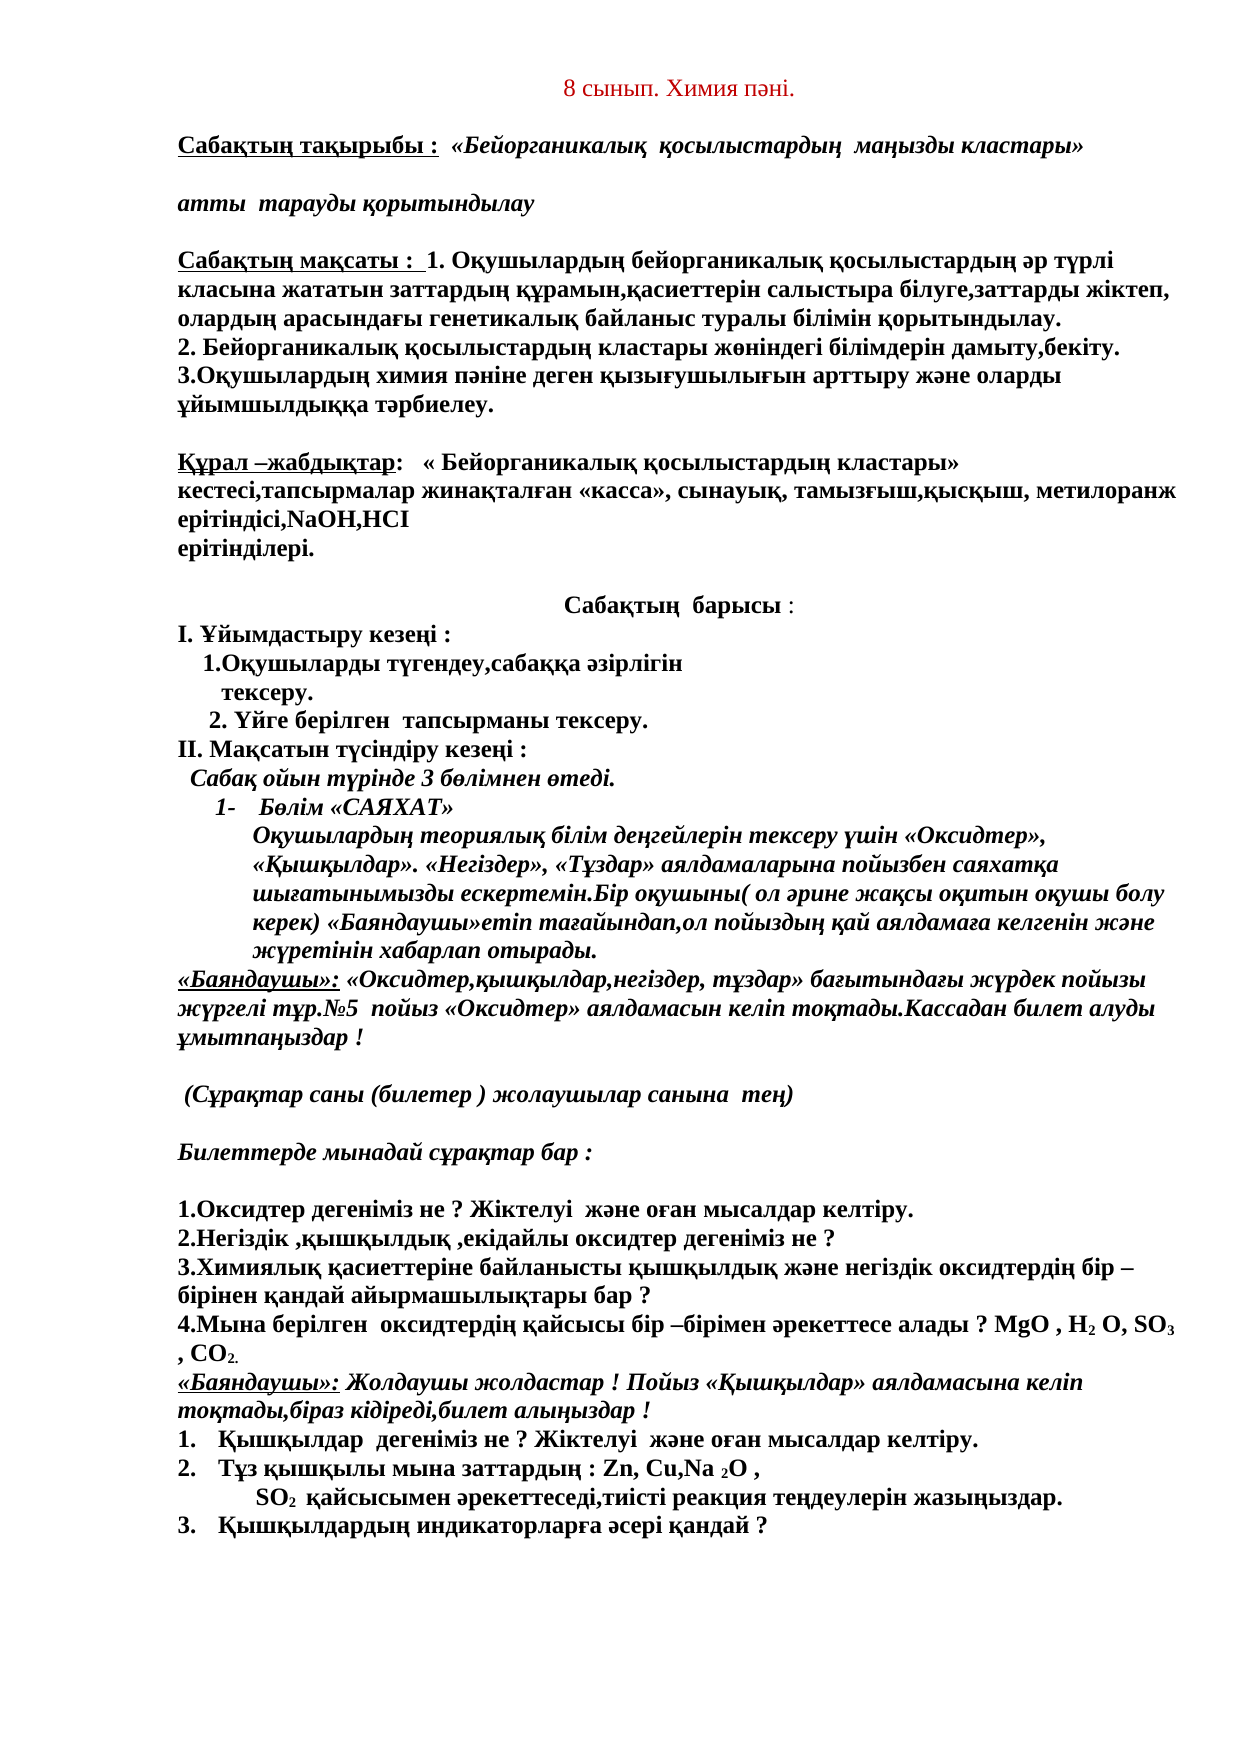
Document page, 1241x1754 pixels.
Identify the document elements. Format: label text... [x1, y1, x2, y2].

text атты тарауды қорытындылау [177, 188, 1181, 217]
list Бөлім «САЯХАТ» [215, 792, 1181, 821]
text олардың арасындағы генетикалық байланыс туралы білімін қорытындылау. [177, 303, 1181, 332]
text ІІ. Мақсатын түсіндіру кезеңі : [177, 734, 1181, 763]
text 8 сынып. Химия пәні. [177, 73, 1181, 102]
text 3.Химиялық қасиеттеріне байланысты қышқылдық және негіздік оксидтердің бір –бірінен қандай айырмашылықтары бар ? [177, 1252, 1181, 1309]
text ерітінділері. [177, 533, 1181, 562]
text Сабақтың мақсаты : 1. Оқушылардың бейорганикалық қосылыстардың әр түрлі класына жататын заттардың құрамын,қасиеттерін салыстыра білуге,заттарды жіктеп, [177, 246, 1181, 303]
text тексеру. [177, 677, 1181, 706]
text 2. Бейорганикалық қосылыстардың кластары жөніндегі білімдерін дамыту,бекіту. [177, 332, 1181, 361]
text 2.Негіздік ,қышқылдық ,екідайлы оксидтер дегеніміз не ? [177, 1223, 1181, 1252]
text 2. Үйге берілген тапсырманы тексеру. [177, 706, 1181, 734]
text 1.Оксидтер дегеніміз не ? Жіктелуі және оған мысалдар келтіру. [177, 1194, 1181, 1223]
text І. Ұйымдастыру кезеңі : [177, 619, 1181, 648]
text «Баяндаушы»: Жолдаушы жолдастар ! Пойыз «Қышқылдар» аялдамасына келіп тоқтады,біраз кідіреді,билет алыңыздар ! [177, 1367, 1181, 1424]
list Тұз қышқылы мына заттардың : Zn, Cu,Na 2O , [177, 1453, 1181, 1482]
text Билеттерде мынадай сұрақтар бар : [177, 1137, 1181, 1166]
text Сабақтың тақырыбы : «Бейорганикалық қосылыстардың маңызды кластары» [177, 131, 1181, 159]
text SO2 қайсысымен әрекеттеседі,тиісті реакция теңдеулерін жазыңыздар. [255, 1482, 1181, 1511]
text Құрал –жабдықтар: « Бейорганикалық қосылыстардың кластары» кестесі,тапсырмалар жинақталған «касса», сынауық, тамызғыш,қысқыш, метилоранж ерітіндісі,NaOH,HCI [177, 447, 1181, 533]
text Оқушылардың теориялық білім деңгейлерін тексеру үшін «Оксидтер», «Қышқылдар». «Негіздер», «Тұздар» аялдамаларына пойызбен саяхатқа шығатынымызды ескертемін.Бір оқушыны( ол әрине жақсы оқитын оқушы болу керек) «Баяндаушы»етіп тағайындап,ол пойыздың қай аялдамаға келгенін және жүретінін хабарлап отырады. [252, 821, 1181, 964]
text «Баяндаушы»: «Оксидтер,қышқылдар,негіздер, тұздар» бағытындағы жүрдек пойызы жүргелі тұр.№5 пойыз «Оксидтер» аялдамасын келіп тоқтады.Кассадан билет алуды ұмытпаңыздар ! [177, 964, 1181, 1051]
list Қышқылдар дегеніміз не ? Жіктелуі және оған мысалдар келтіру. [177, 1424, 1181, 1453]
text 1.Оқушыларды түгендеу,сабаққа әзірлігін [177, 648, 1181, 677]
list Қышқылдардың индикаторларға әсері қандай ? [177, 1511, 1181, 1539]
text Сабақтың барысы : [177, 591, 1181, 619]
text 4.Мына берілген оксидтердің қайсысы бір –бірімен әрекеттесе алады ? MgO , H2 O, SO3 , CO2. [177, 1309, 1181, 1367]
text (Сұрақтар саны (билетер ) жолаушылар санына тең) [177, 1079, 1181, 1108]
text Сабақ ойын түрінде 3 бөлімнен өтеді. [177, 763, 1181, 792]
text 3.Оқушылардың химия пәніне деген қызығушылығын арттыру және оларды ұйымшылдыққа тәрбиелеу. [177, 361, 1181, 418]
